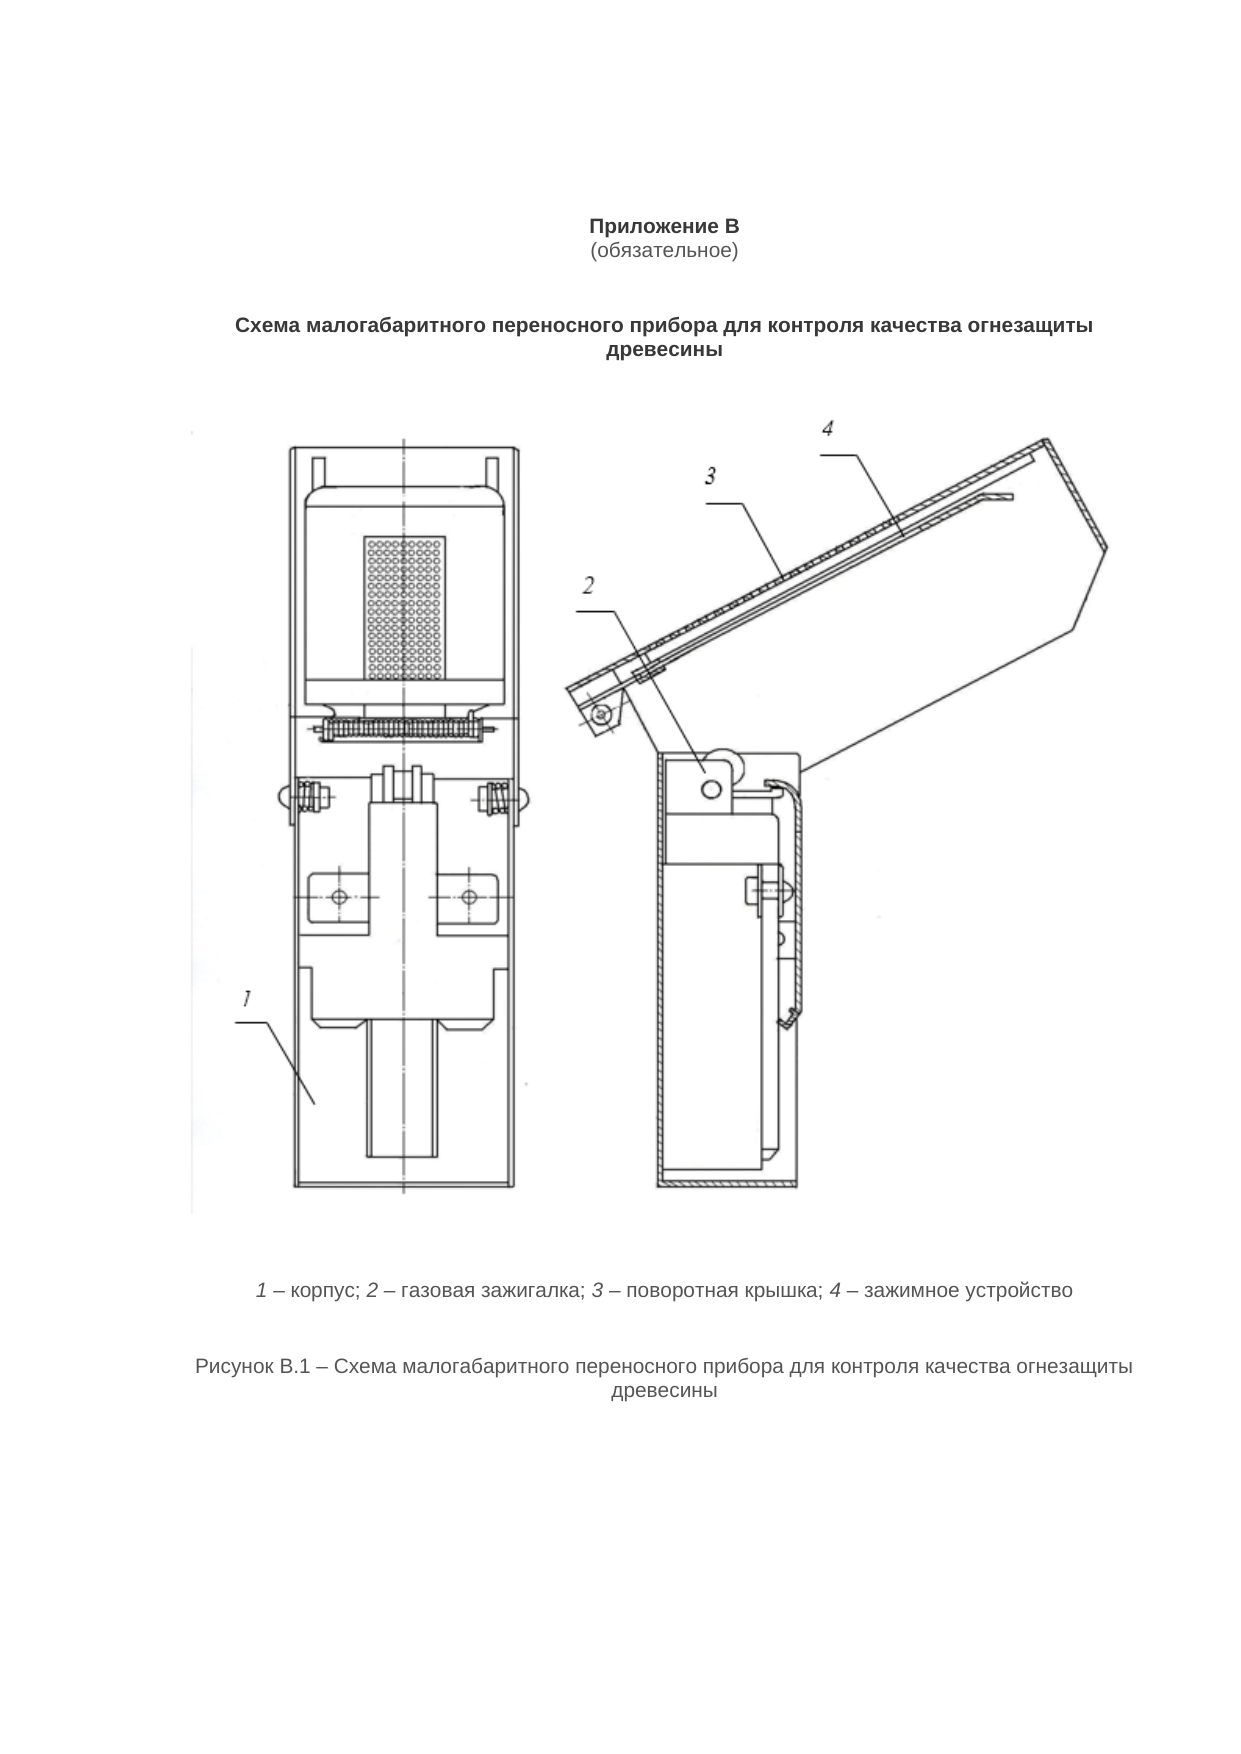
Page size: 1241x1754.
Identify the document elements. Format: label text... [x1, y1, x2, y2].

text Приложение В [177, 214, 1152, 238]
picture [182, 361, 1147, 1227]
text (обязательное) [177, 238, 1152, 262]
text 1 – корпус; 2 – газовая зажигалка; 3 – поворотная крышка; 4 – зажимное устройство [177, 1278, 1152, 1302]
text Схема малогабаритного переносного прибора для контроля качества огнезащиты древесины [177, 313, 1152, 361]
text Рисунок В.1 – Схема малогабаритного переносного прибора для контроля качества огнезащиты древесины [177, 1354, 1152, 1402]
